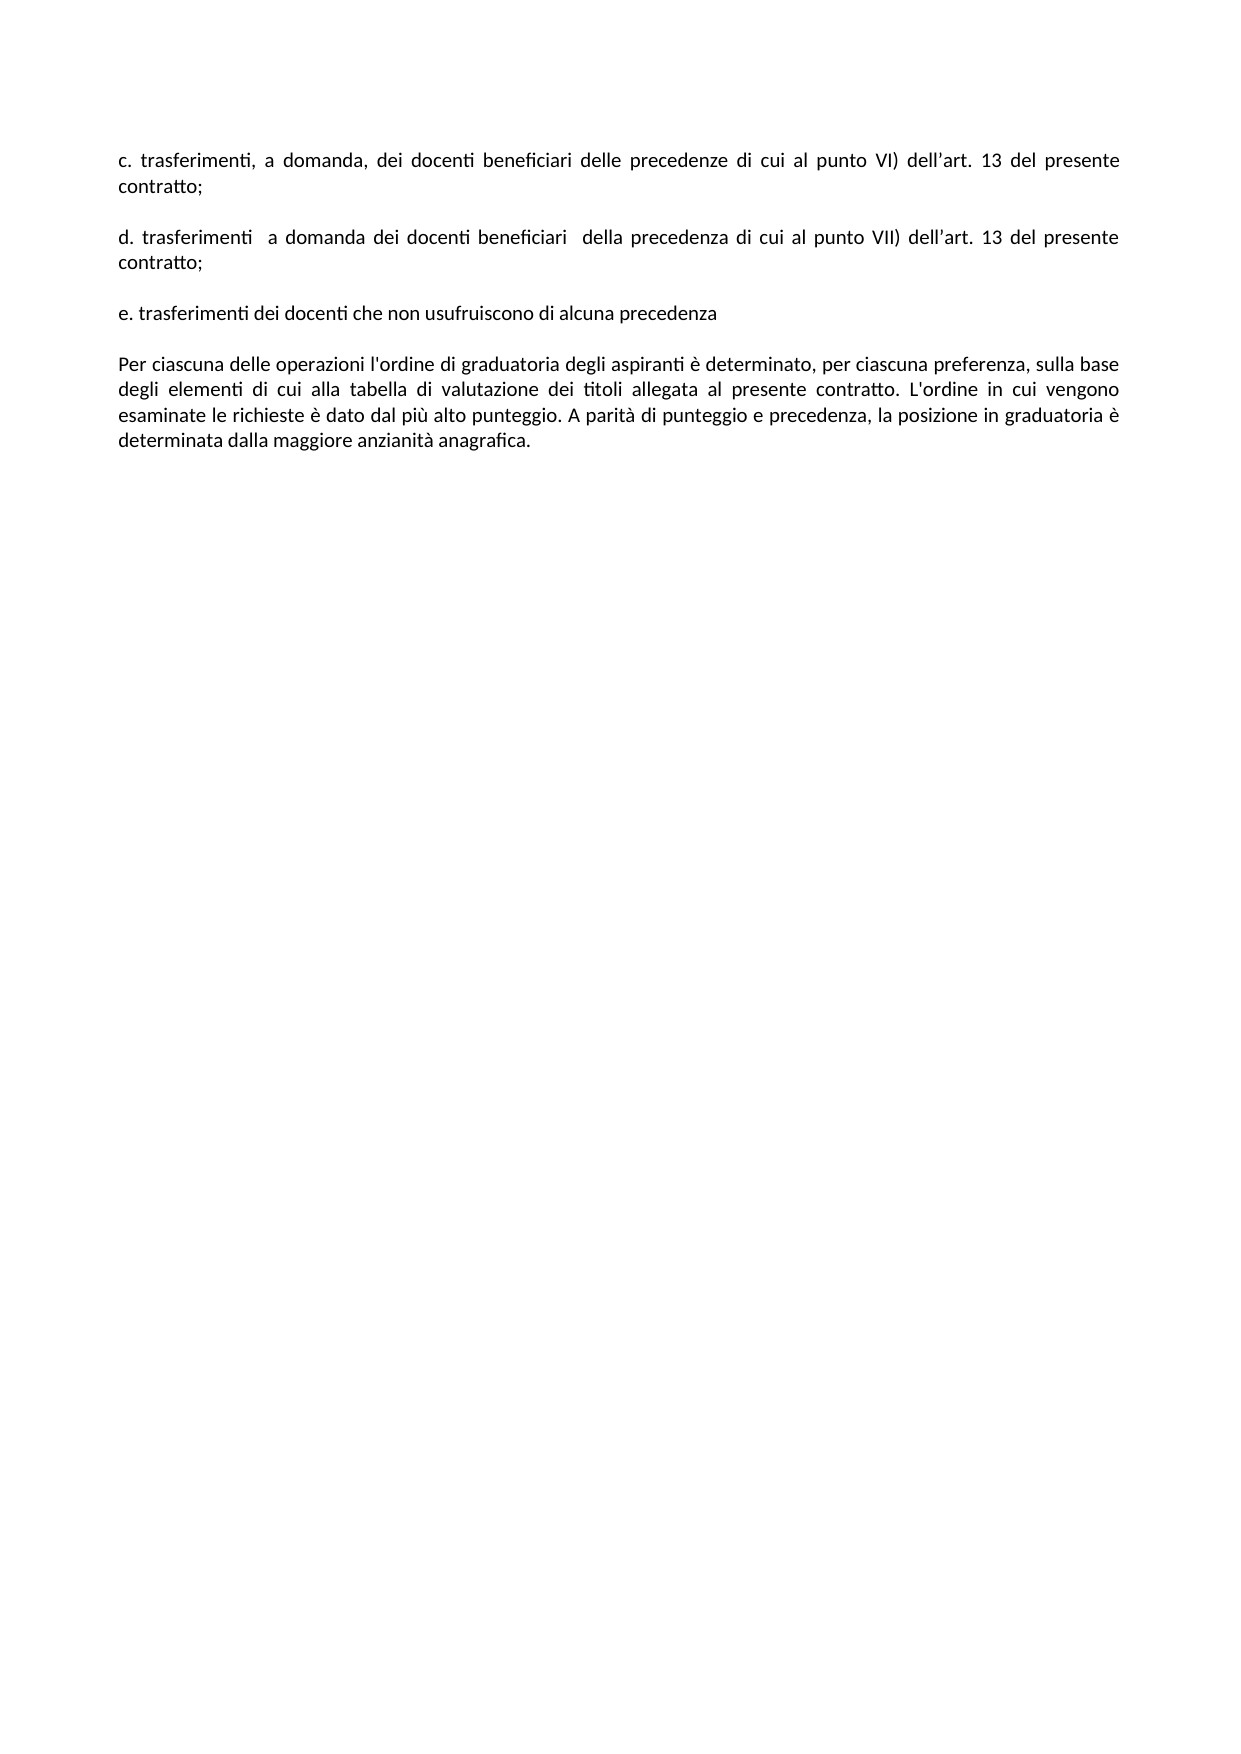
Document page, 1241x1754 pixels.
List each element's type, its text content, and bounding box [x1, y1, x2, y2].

text Per ciascuna delle operazioni l'ordine di graduatoria degli aspiranti è determinato, per ciascuna preferenza, sulla base degli elementi di cui alla tabella di valutazione dei titoli allegata al presente contratto. L'ordine in cui vengono esaminate le richieste è dato dal più alto punteggio. A parità di punteggio e precedenza, la posizione in graduatoria è determinata dalla maggiore anzianità anagrafica. [118, 351, 1122, 453]
text c. trasferimenti, a domanda, dei docenti beneficiari delle precedenze di cui al punto VI) dell’art. 13 del presente contratto; [118, 148, 1122, 198]
text d. trasferimenti a domanda dei docenti beneficiari della precedenza di cui al punto VII) dell’art. 13 del presente contratto; [118, 224, 1122, 275]
text e. trasferimenti dei docenti che non usufruiscono di alcuna precedenza [118, 300, 1122, 326]
